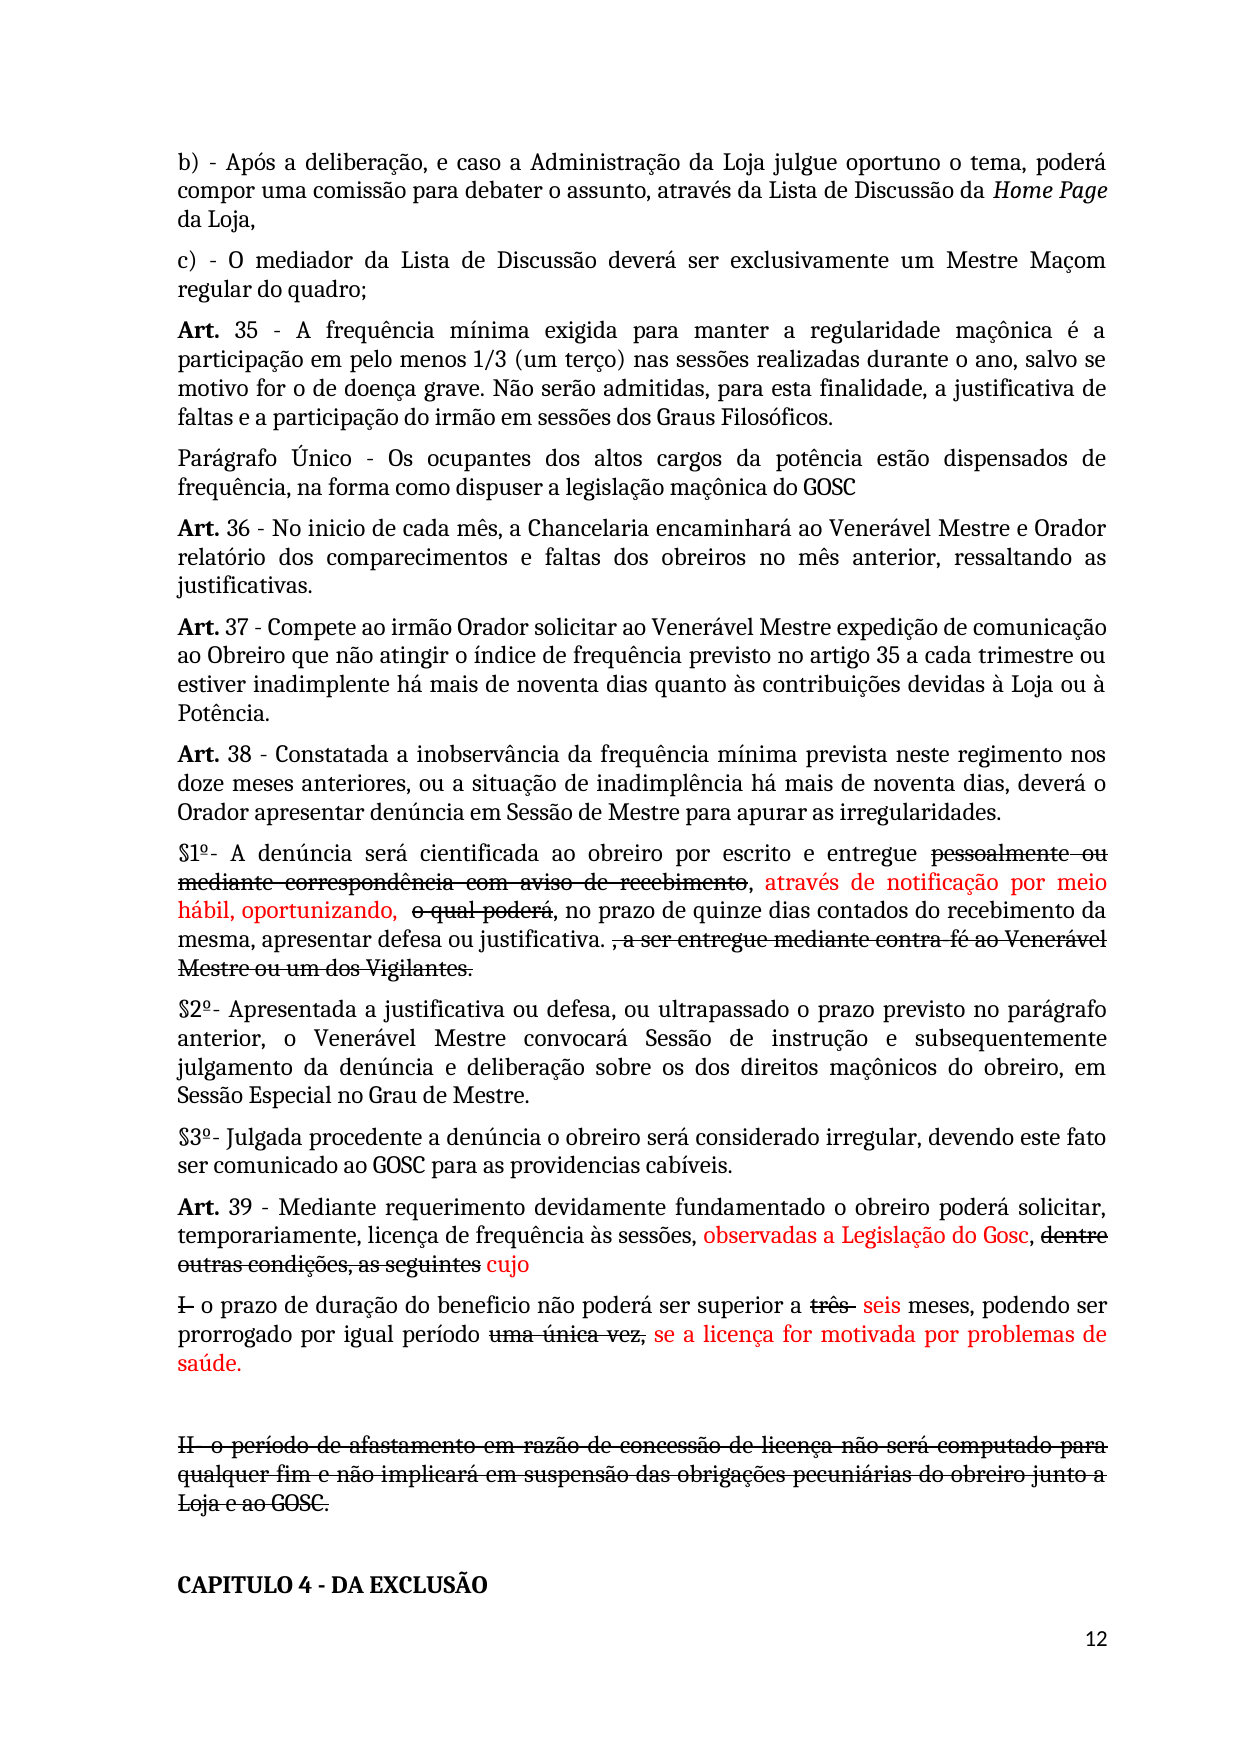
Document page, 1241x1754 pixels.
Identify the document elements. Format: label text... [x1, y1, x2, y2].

text Parágrafo Único - Os ocupantes dos altos cargos da potência estão dispensados de frequência, na forma como dispuser a legislação maçônica do GOSC [177, 444, 1107, 501]
text II- o período de afastamento em razão de concessão de licença não será computado para qualquer fim e não implicará em suspensão das obrigações pecuniárias do obreiro junto a Loja e ao GOSC. [177, 1447, 1107, 1475]
text Art. 36 - No inicio de cada mês, a Chancelaria encaminhará ao Venerável Mestre e Orador relatório dos comparecimentos e faltas dos obreiros no mês anterior, ressaltando as justificativas. [177, 514, 1107, 600]
text b) - Após a deliberação, e caso a Administração da Loja julgue oportuno o tema, poderá compor uma comissão para debater o assunto, através da Lista de Discussão da Home Page da Loja, [177, 148, 1107, 234]
text I- o prazo de duração do beneficio não poderá ser superior a três seis meses, podendo ser prorrogado por igual período uma única vez, se a licença for motivada por problemas de saúde. [177, 1291, 1107, 1378]
text Art. 39 - Mediante requerimento devidamente fundamentado o obreiro poderá solicitar, temporariamente, licença de frequência às sessões, observadas a Legislação do Gosc, dentre outras condições, as seguintes cujo [177, 1193, 1107, 1279]
text c) - O mediador da Lista de Discussão deverá ser exclusivamente um Mestre Maçom regular do quadro; [177, 246, 1107, 304]
text Art. 38 - Constatada a inobservância da frequência mínima prevista neste regimento nos doze meses anteriores, ou a situação de inadimplência há mais de noventa dias, deverá o Orador apresentar denúncia em Sessão de Mestre para apurar as irregularidades. [177, 740, 1107, 826]
text II- o período de afastamento em razão de concessão de licença não será computado para qualquer fim e não implicará em suspensão das obrigações pecuniárias do obreiro junto a Loja e ao GOSC. [177, 1476, 1107, 1518]
text II- o período de afastamento em razão de concessão de licença não será computado para qualquer fim e não implicará em suspensão das obrigações pecuniárias do obreiro junto a Loja e ao GOSC. [177, 1431, 1107, 1446]
text Art. 35 - A frequência mínima exigida para manter a regularidade maçônica é a participação em pelo menos 1/3 (um terço) nas sessões realizadas durante o ano, salvo se motivo for o de doença grave. Não serão admitidas, para esta finalidade, a justificativa de faltas e a participação do irmão em sessões dos Graus Filosóficos. [177, 316, 1107, 431]
text §3º- Julgada procedente a denúncia o obreiro será considerado irregular, devendo este fato ser comunicado ao GOSC para as providencias cabíveis. [177, 1123, 1107, 1180]
text §1º- A denúncia será cientificada ao obreiro por escrito e entregue pessoalmente ou mediante correspondência com aviso de recebimento, através de notificação por meio hábil, oportunizando, o qual poderá, no prazo de quinze dias contados do recebimento da mesma, apresentar defesa ou justificativa. , a ser entregue mediante contra-fé ao Venerável Mestre ou um dos Vigilantes. [177, 839, 1107, 983]
text CAPITULO 4 - DA EXCLUSÃO [177, 1571, 1107, 1600]
text Art. 37 - Compete ao irmão Orador solicitar ao Venerável Mestre expedição de comunicação ao Obreiro que não atingir o índice de frequência previsto no artigo 35 a cada trimestre ou estiver inadimplente há mais de noventa dias quanto às contribuições devidas à Loja ou à Potência. [177, 613, 1107, 728]
text §2º- Apresentada a justificativa ou defesa, ou ultrapassado o prazo previsto no parágrafo anterior, o Venerável Mestre convocará Sessão de instrução e subsequentemente julgamento da denúncia e deliberação sobre os dos direitos maçônicos do obreiro, em Sessão Especial no Grau de Mestre. [177, 995, 1107, 1110]
